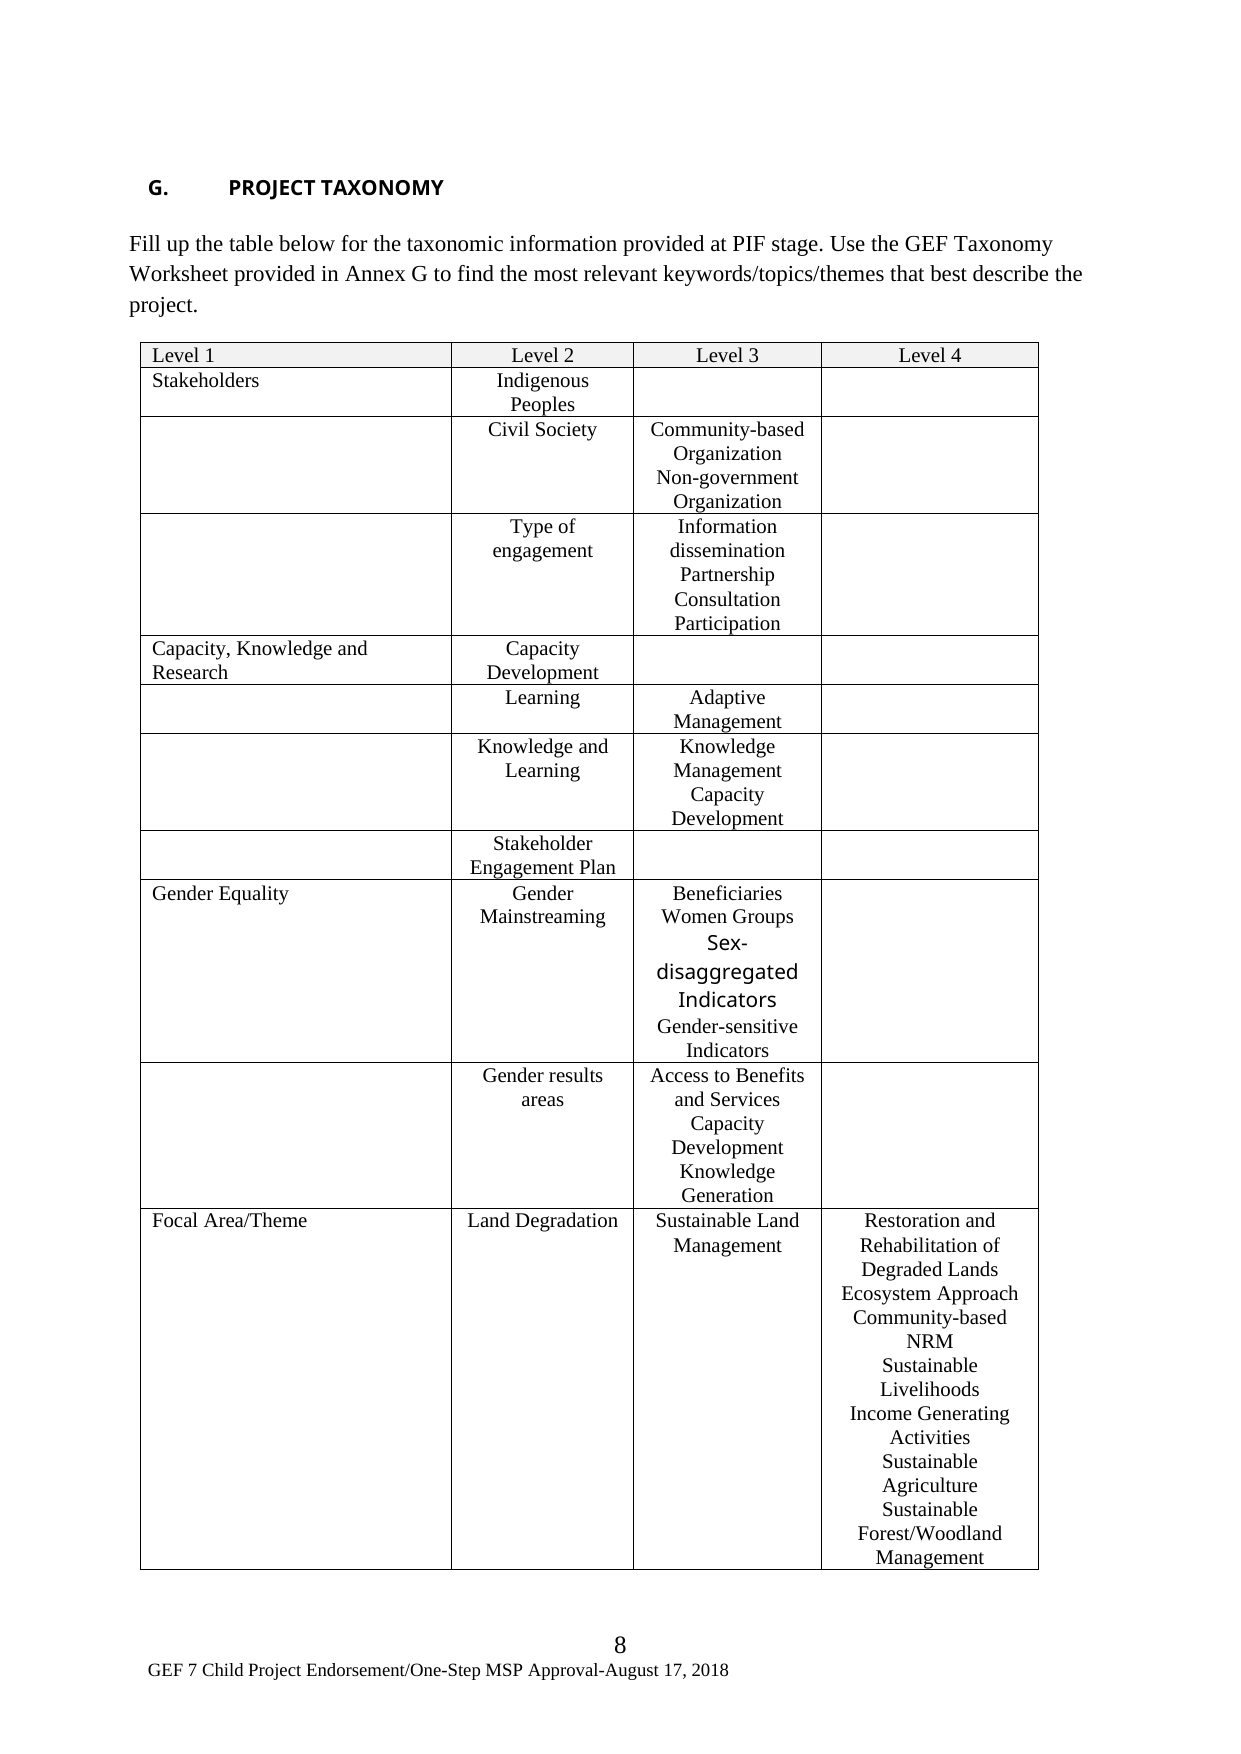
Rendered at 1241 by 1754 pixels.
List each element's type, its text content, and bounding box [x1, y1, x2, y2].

table_cell Access to Benefits and Services Capacity Development Knowledge Generation [634, 1063, 821, 1207]
table_cell Knowledge and Learning [452, 734, 633, 830]
table_cell Sustainable Land Management [634, 1209, 821, 1569]
table_cell Gender results areas [452, 1063, 633, 1207]
table_cell [822, 880, 1038, 1062]
table_cell Beneficiaries Women Groups Sex-disaggregated Indicators Gender-sensitive Indicators [634, 880, 821, 1062]
table_cell Restoration and Rehabilitation of Degraded Lands Ecosystem Approach Community-based NRM Sustainable Livelihoods Income Generating Activities Sustainable Agriculture Sustainable Forest/Woodland Management [822, 1209, 1038, 1569]
table_cell [141, 417, 451, 513]
table_cell [141, 685, 451, 733]
table_cell [822, 831, 1038, 879]
table_cell Community-based Organization Non-government Organization [634, 417, 821, 513]
table_header Level 2 [452, 343, 633, 367]
table_cell Capacity Development [452, 636, 633, 684]
table_cell Capacity, Knowledge and Research [141, 636, 451, 684]
table_cell [634, 636, 821, 684]
table_cell [141, 831, 451, 879]
table_cell Civil Society [452, 417, 633, 513]
table_cell [141, 734, 451, 830]
table_cell Gender Mainstreaming [452, 880, 633, 1062]
table_cell Information dissemination Partnership Consultation Participation [634, 514, 821, 634]
table_cell Type of engagement [452, 514, 633, 634]
table_cell Indigenous Peoples [452, 368, 633, 416]
table_cell [141, 1063, 451, 1207]
table_cell [822, 514, 1038, 634]
text Project Taxonomy [148, 173, 1093, 201]
table_cell [822, 636, 1038, 684]
table_cell Land Degradation [452, 1209, 633, 1569]
table_cell Focal Area/Theme [141, 1209, 451, 1569]
table_cell [141, 514, 451, 634]
table_cell [822, 368, 1038, 416]
table_cell Adaptive Management [634, 685, 821, 733]
table_cell Stakeholders [141, 368, 451, 416]
table_cell [822, 734, 1038, 830]
table_cell [634, 831, 821, 879]
table_cell [634, 368, 821, 416]
text Fill up the table below for the taxonomic information provided at PIF stage. Use the GEF Taxonomy Worksheet provided in Annex G to find the most relevant keywords/topics/themes that best describe the project. [129, 230, 1093, 317]
table_cell Gender Equality [141, 880, 451, 1062]
table_header Level 1 [141, 343, 451, 367]
table_cell [822, 417, 1038, 513]
table_cell Stakeholder Engagement Plan [452, 831, 633, 879]
table_header Level 4 [822, 343, 1038, 367]
table_cell Knowledge Management Capacity Development [634, 734, 821, 830]
table_cell [822, 1063, 1038, 1207]
table_cell Learning [452, 685, 633, 733]
table_header Level 3 [634, 343, 821, 367]
table_cell [822, 685, 1038, 733]
